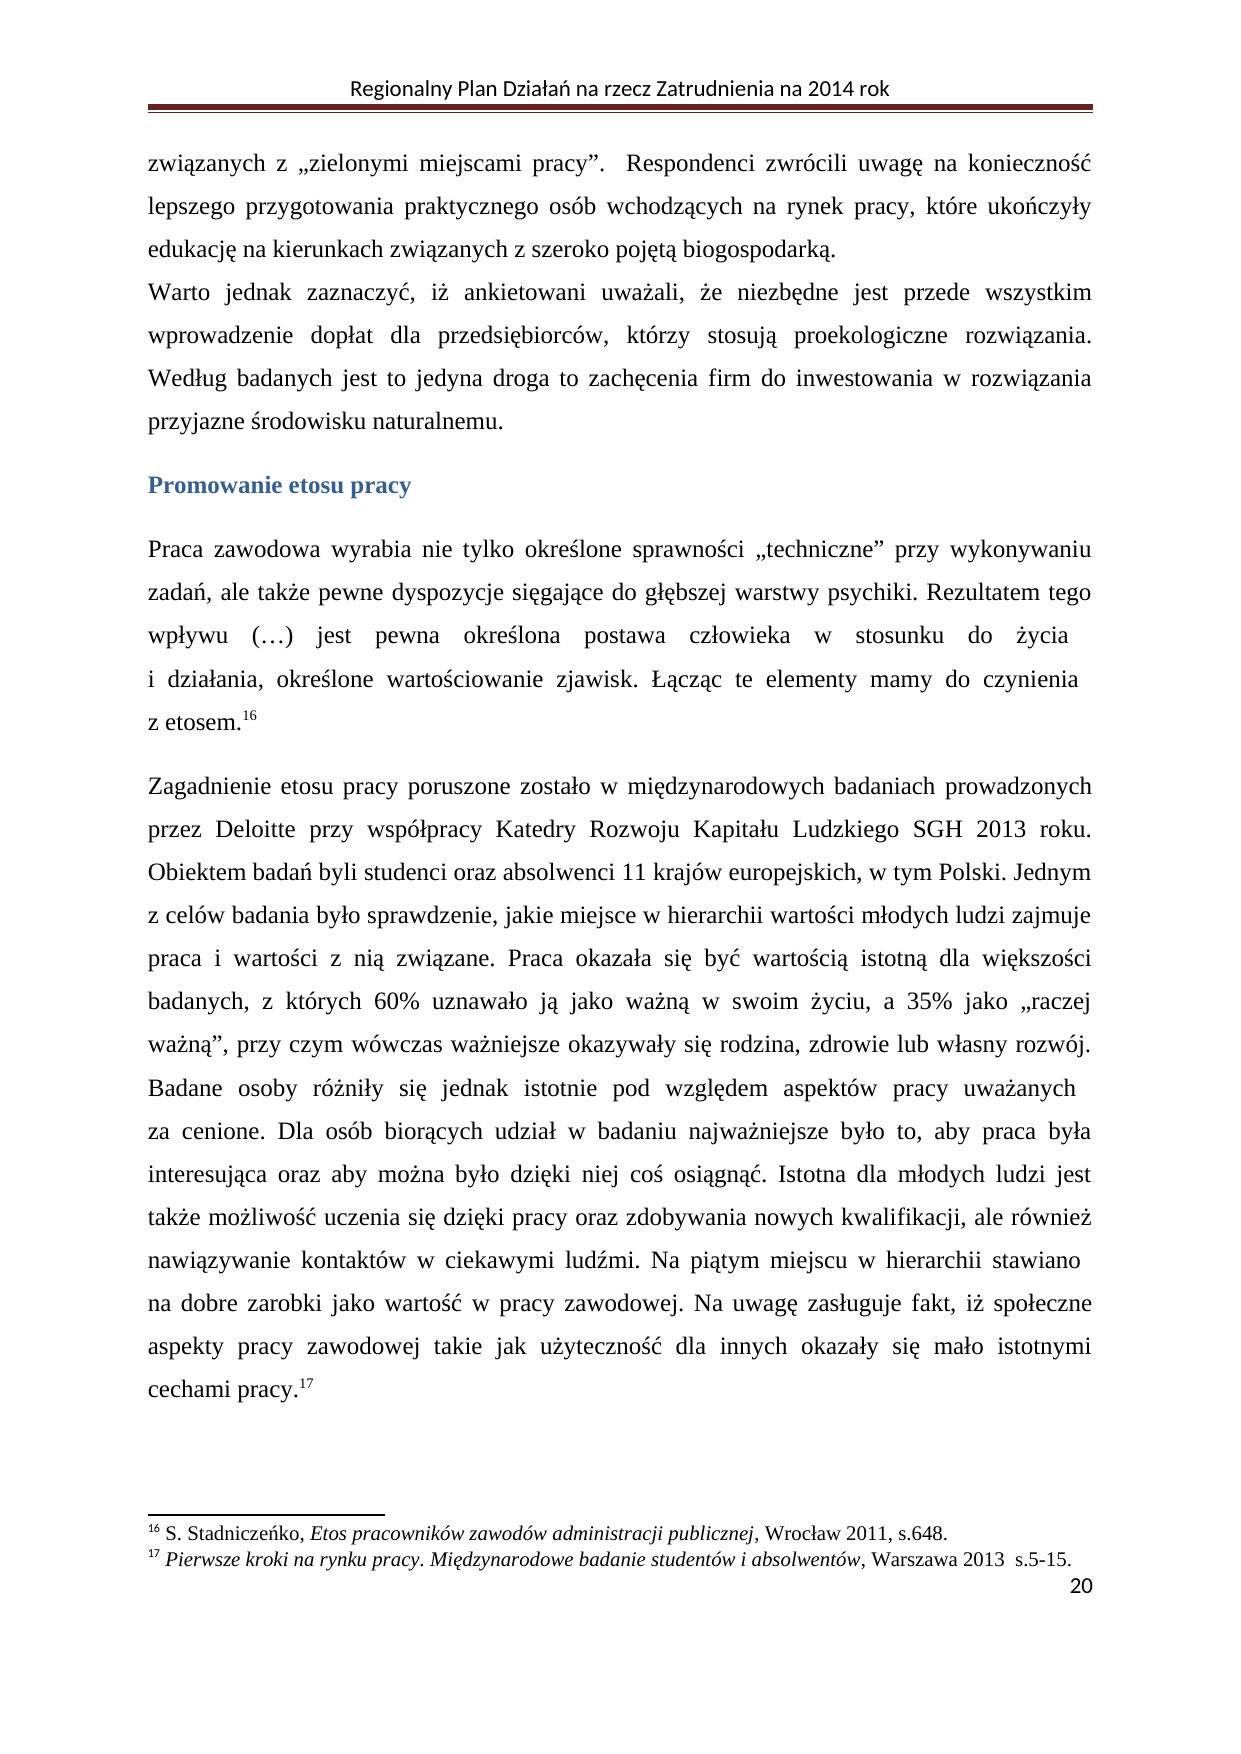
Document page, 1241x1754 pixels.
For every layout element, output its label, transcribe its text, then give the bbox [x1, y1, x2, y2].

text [148, 148, 1093, 263]
text Zagadnienie etosu pracy poruszone zostało w międzynarodowych badaniach prowadzonych przez Deloitte przy współpracy Katedry Rozwoju Kapitału Ludzkiego SGH 2013 roku. Obiektem badań byli studenci oraz absolwenci 11 krajów europejskich, w tym Polski. Jednym z celów badania było sprawdzenie, jakie miejsce w hierarchii wartości młodych ludzi zajmuje praca i wartości z nią związane. Praca okazała się być wartością istotną dla większości badanych, z których 60% uznawało ją jako ważną w swoim życiu, a 35% jako „raczej ważną”, przy czym wówczas ważniejsze okazywały się rodzina, zdrowie lub własny rozwój. Badane osoby różniły się jednak istotnie pod względem aspektów pracy uważanych za cenione. Dla osób biorących udział w badaniu najważniejsze było to, aby praca była interesująca oraz aby można było dzięki niej coś osiągnąć. Istotna dla młodych ludzi jest także możliwość uczenia się dzięki pracy oraz zdobywania nowych kwalifikacji, ale również nawiązywanie kontaktów w ciekawymi ludźmi. Na piątym miejscu w hierarchii stawiano na dobre zarobki jako wartość w pracy zawodowej. Na uwagę zasługuje fakt, iż społeczne aspekty pracy zawodowej takie jak użyteczność dla innych okazały się mało istotnymi cechami pracy. [148, 771, 1093, 1403]
text Praca zawodowa wyrabia nie tylko określone sprawności „techniczne” przy wykonywaniu zadań, ale także pewne dyspozycje sięgające do głębszej warstwy psychiki. Rezultatem tego wpływu (…) jest pewna określona postawa człowieka w stosunku do życia i działania, określone wartościowanie zjawisk. Łącząc te elementy mamy do czynienia z etosem. [148, 534, 1093, 736]
text Warto jednak zaznaczyć, iż ankietowani uważali, że niezbędne jest przede wszystkim wprowadzenie dopłat dla przedsiębiorców, którzy stosują proekologiczne rozwiązania. Według badanych jest to jedyna droga to zachęcenia firm do inwestowania w rozwiązania przyjazne środowisku naturalnemu. [148, 277, 1093, 435]
text Promowanie etosu pracy [148, 470, 1093, 499]
